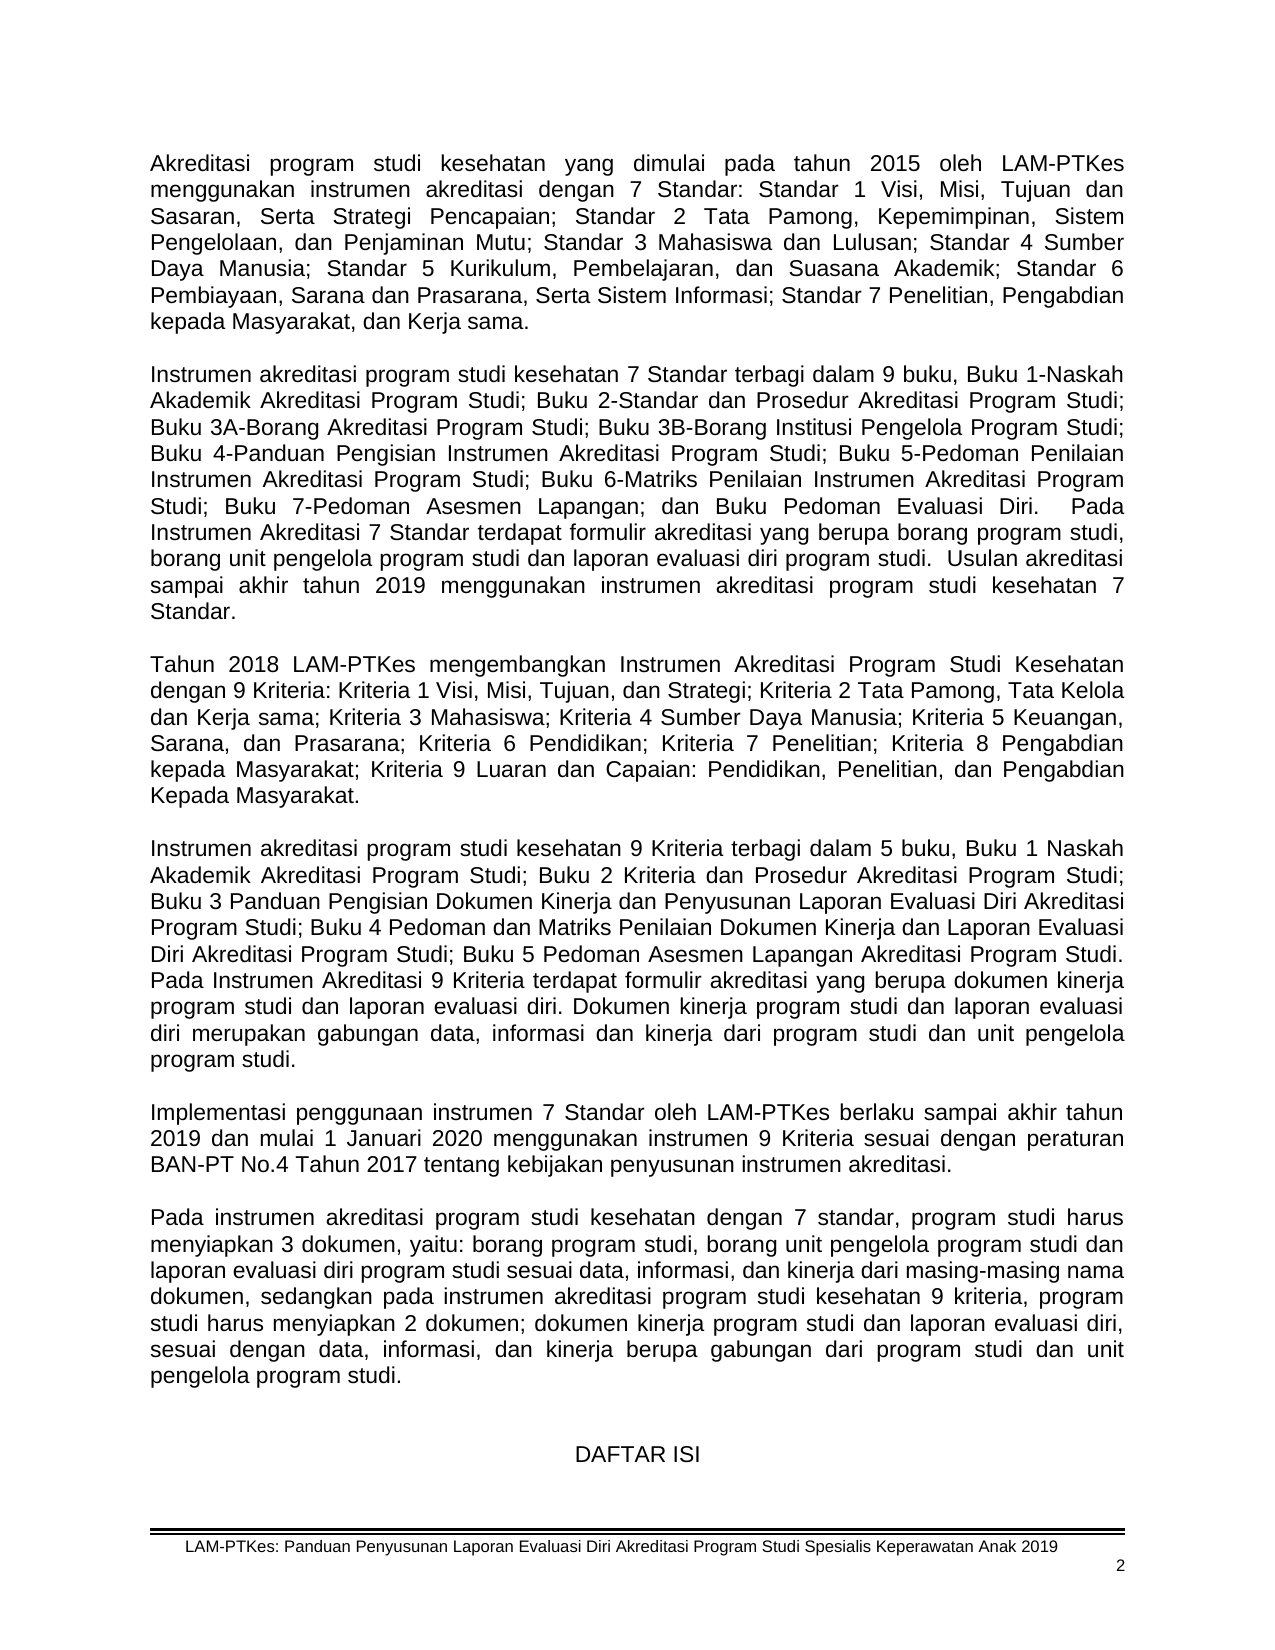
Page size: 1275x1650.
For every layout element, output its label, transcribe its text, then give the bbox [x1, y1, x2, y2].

text Instrumen akreditasi program studi kesehatan 9 Kriteria terbagi dalam 5 buku, Buku 1 Naskah Akademik Akreditasi Program Studi; Buku 2 Kriteria dan Prosedur Akreditasi Program Studi; Buku 3 Panduan Pengisian Dokumen Kinerja dan Penyusunan Laporan Evaluasi Diri Akreditasi Program Studi; Buku 4 Pedoman dan Matriks Penilaian Dokumen Kinerja dan Laporan Evaluasi Diri Akreditasi Program Studi; Buku 5 Pedoman Asesmen Lapangan Akreditasi Program Studi. Pada Instrumen Akreditasi 9 Kriteria terdapat formulir akreditasi yang berupa dokumen kinerja program studi dan laporan evaluasi diri. Dokumen kinerja program studi dan laporan evaluasi diri merupakan gabungan data, informasi dan kinerja dari program studi dan unit pengelola program studi. [150, 835, 1125, 1072]
text Instrumen akreditasi program studi kesehatan 7 Standar terbagi dalam 9 buku, Buku 1-Naskah Akademik Akreditasi Program Studi; Buku 2-Standar dan Prosedur Akreditasi Program Studi; Buku 3A-Borang Akreditasi Program Studi; Buku 3B-Borang Institusi Pengelola Program Studi; Buku 4-Panduan Pengisian Instrumen Akreditasi Program Studi; Buku 5-Pedoman Penilaian Instrumen Akreditasi Program Studi; Buku 6-Matriks Penilaian Instrumen Akreditasi Program Studi; Buku 7-Pedoman Asesmen Lapangan; dan Buku Pedoman Evaluasi Diri. Pada Instrumen Akreditasi 7 Standar terdapat formulir akreditasi yang berupa borang program studi, borang unit pengelola program studi dan laporan evaluasi diri program studi. Usulan akreditasi sampai akhir tahun 2019 menggunakan instrumen akreditasi program studi kesehatan 7 Standar. [150, 361, 1125, 624]
text Pada instrumen akreditasi program studi kesehatan dengan 7 standar, program studi harus menyiapkan 3 dokumen, yaitu: borang program studi, borang unit pengelola program studi dan laporan evaluasi diri program studi sesuai data, informasi, dan kinerja dari masing-masing nama dokumen, sedangkan pada instrumen akreditasi program studi kesehatan 9 kriteria, program studi harus menyiapkan 2 dokumen; dokumen kinerja program studi dan laporan evaluasi diri, sesuai dengan data, informasi, dan kinerja berupa gabungan dari program studi dan unit pengelola program studi. [150, 1204, 1125, 1389]
text Implementasi penggunaan instrumen 7 Standar oleh LAM-PTKes berlaku sampai akhir tahun 2019 dan mulai 1 Januari 2020 menggunakan instrumen 9 Kriteria sesuai dengan peraturan BAN-PT No.4 Tahun 2017 tentang kebijakan penyusunan instrumen akreditasi. [150, 1099, 1125, 1178]
text Tahun 2018 LAM-PTKes mengembangkan Instrumen Akreditasi Program Studi Kesehatan dengan 9 Kriteria: Kriteria 1 Visi, Misi, Tujuan, dan Strategi; Kriteria 2 Tata Pamong, Tata Kelola dan Kerja sama; Kriteria 3 Mahasiswa; Kriteria 4 Sumber Daya Manusia; Kriteria 5 Keuangan, Sarana, dan Prasarana; Kriteria 6 Pendidikan; Kriteria 7 Penelitian; Kriteria 8 Pengabdian kepada Masyarakat; Kriteria 9 Luaran dan Capaian: Pendidikan, Penelitian, dan Pengabdian Kepada Masyarakat. [150, 651, 1125, 809]
text Akreditasi program studi kesehatan yang dimulai pada tahun 2015 oleh LAM-PTKes menggunakan instrumen akreditasi dengan 7 Standar: Standar 1 Visi, Misi, Tujuan dan Sasaran, Serta Strategi Pencapaian; Standar 2 Tata Pamong, Kepemimpinan, Sistem Pengelolaan, dan Penjaminan Mutu; Standar 3 Mahasiswa dan Lulusan; Standar 4 Sumber Daya Manusia; Standar 5 Kurikulum, Pembelajaran, dan Suasana Akademik; Standar 6 Pembiayaan, Sarana dan Prasarana, Serta Sistem Informasi; Standar 7 Penelitian, Pengabdian kepada Masyarakat, dan Kerja sama. [150, 150, 1125, 334]
subtitle DAFTAR ISI [150, 1441, 1125, 1468]
